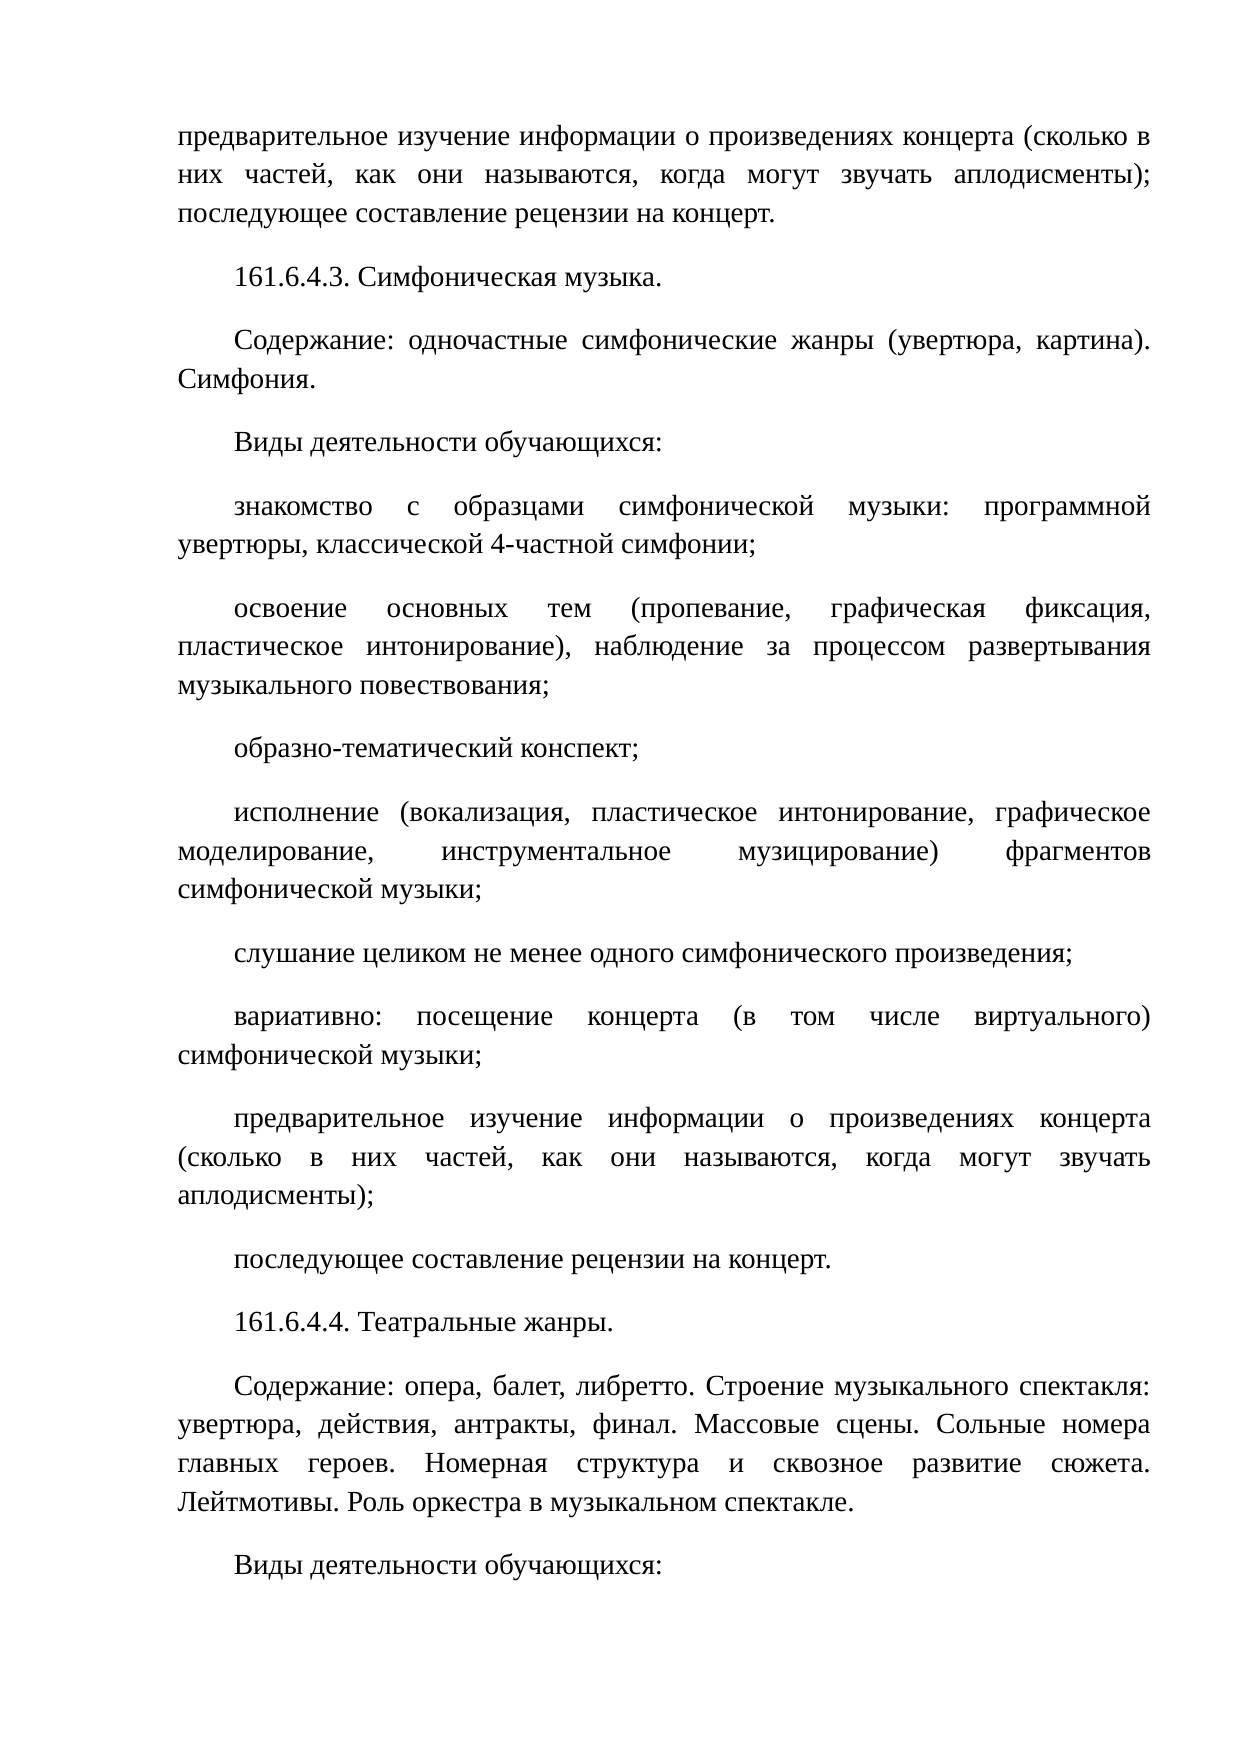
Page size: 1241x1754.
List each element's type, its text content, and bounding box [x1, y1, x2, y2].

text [177, 118, 1152, 229]
text 161.6.4.4. Театральные жанры. [177, 1304, 1152, 1338]
text предварительное изучение информации о произведениях концерта (сколько в них частей, как они называются, когда могут звучать аплодисменты); [177, 1100, 1152, 1211]
text Виды деятельности обучающихся: [177, 1547, 1152, 1581]
text образно-тематический конспект; [177, 731, 1152, 764]
text 161.6.4.3. Симфоническая музыка. [177, 259, 1152, 292]
text знакомство с образцами симфонической музыки: программной увертюры, классической 4-частной симфонии; [177, 488, 1152, 560]
text слушание целиком не менее одного симфонического произведения; [177, 935, 1152, 968]
text Содержание: одночастные симфонические жанры (увертюра, картина). Симфония. [177, 322, 1152, 394]
text вариативно: посещение концерта (в том числе виртуального) симфонической музыки; [177, 998, 1152, 1070]
text Виды деятельности обучающихся: [177, 424, 1152, 458]
text освоение основных тем (пропевание, графическая фиксация, пластическое интонирование), наблюдение за процессом развертывания музыкального повествования; [177, 590, 1152, 701]
text последующее составление рецензии на концерт. [177, 1241, 1152, 1274]
text Содержание: опера, балет, либретто. Строение музыкального спектакля: увертюра, действия, антракты, финал. Массовые сцены. Сольные номера главных героев. Номерная структура и сквозное развитие сюжета. Лейтмотивы. Роль оркестра в музыкальном спектакле. [177, 1368, 1152, 1517]
text исполнение (вокализация, пластическое интонирование, графическое моделирование, инструментальное музицирование) фрагментов симфонической музыки; [177, 794, 1152, 905]
